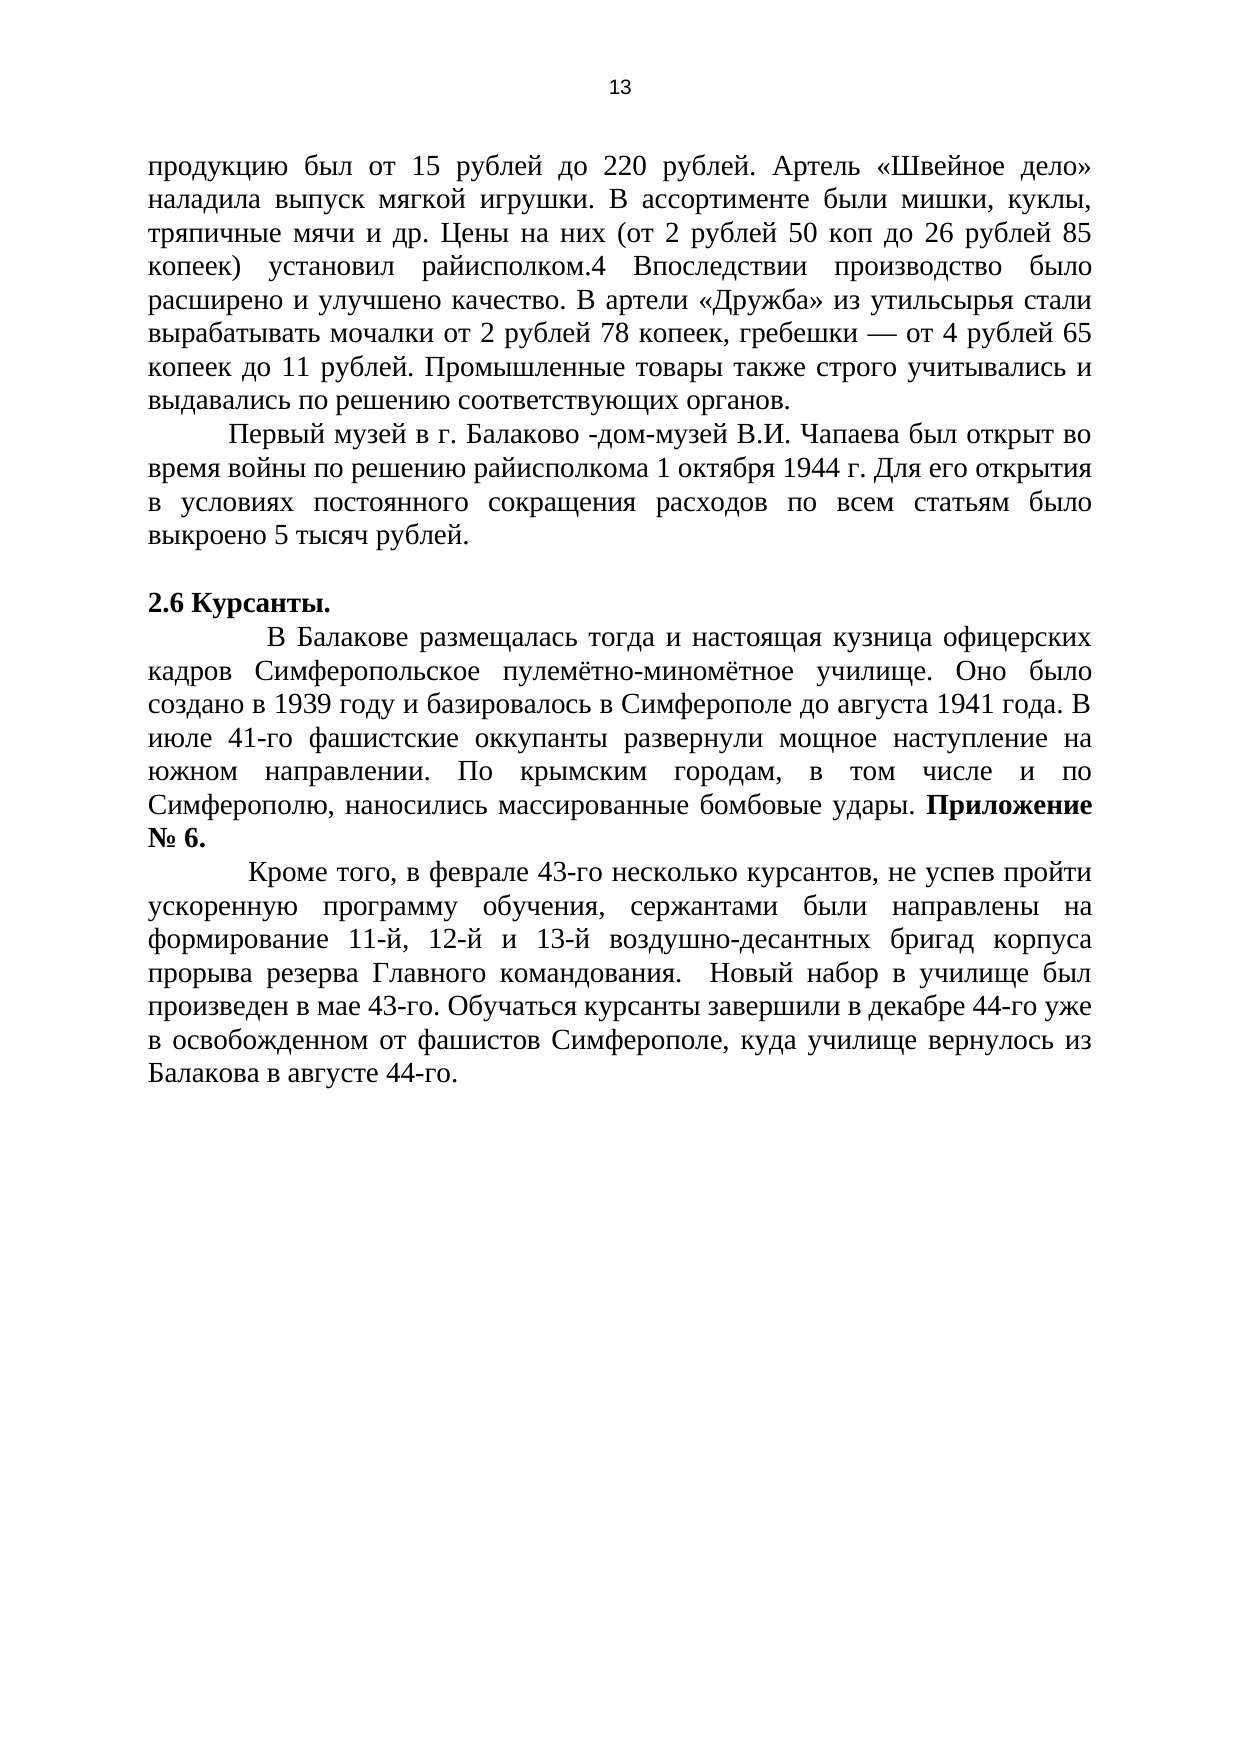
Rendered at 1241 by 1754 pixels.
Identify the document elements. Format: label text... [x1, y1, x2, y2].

text 2.6 Курсанты. [148, 585, 1092, 619]
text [148, 148, 1092, 416]
text Первый музей в г. Балаково -дом-музей В.И. Чапаева был открыт во время войны по решению райисполкома 1 октября 1944 г. Для его открытия в условиях постоянного сокращения расходов по всем статьям было выкроено 5 тысяч рублей. [148, 417, 1092, 551]
text В Балакове размещалась тогда и настоящая кузница офицерских кадров Симферопольское пулемётно-миномётное училище. Оно было создано в 1939 году и базировалось в Симферополе до августа 1941 года. В июле 41-го фашистские оккупанты развернули мощное наступление на южном направлении. По крымским городам, в том числе и по Симферополю, наносились массированные бомбовые удары. Приложение № 6. Кроме того, в феврале 43-го несколько курсантов, не успев пройти ускоренную программу обучения, сержантами были направлены на формирование 11-й, 12-й и 13-й воздушно-десантных бригад корпуса прорыва резерва Главного командования. Новый набор в училище был произведен в мае 43-го. Обучаться курсанты завершили в декабре 44-го уже в освобожденном от фашистов Симферополе, куда училище вернулось из Балакова в августе 44-го. [148, 619, 1092, 1089]
